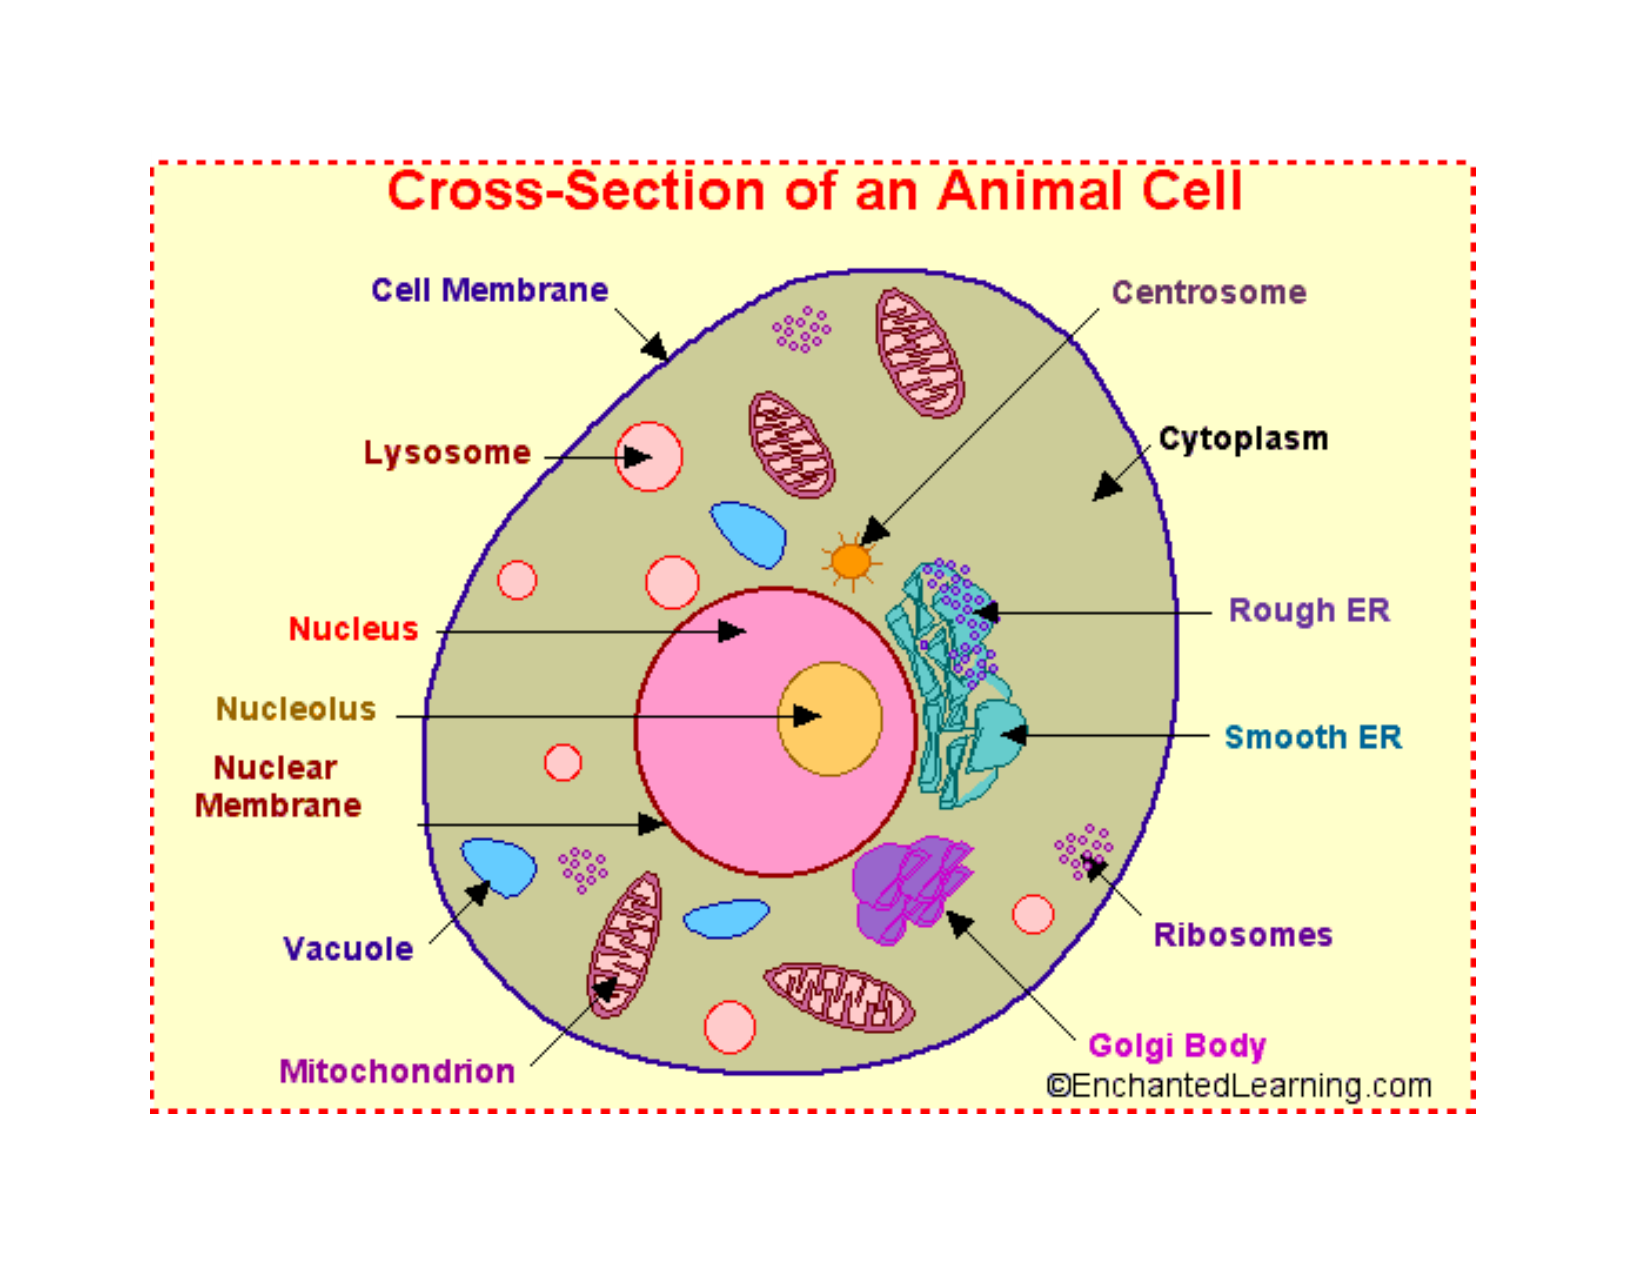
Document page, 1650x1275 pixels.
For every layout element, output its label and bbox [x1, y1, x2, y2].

picture [150, 150, 1476, 1114]
